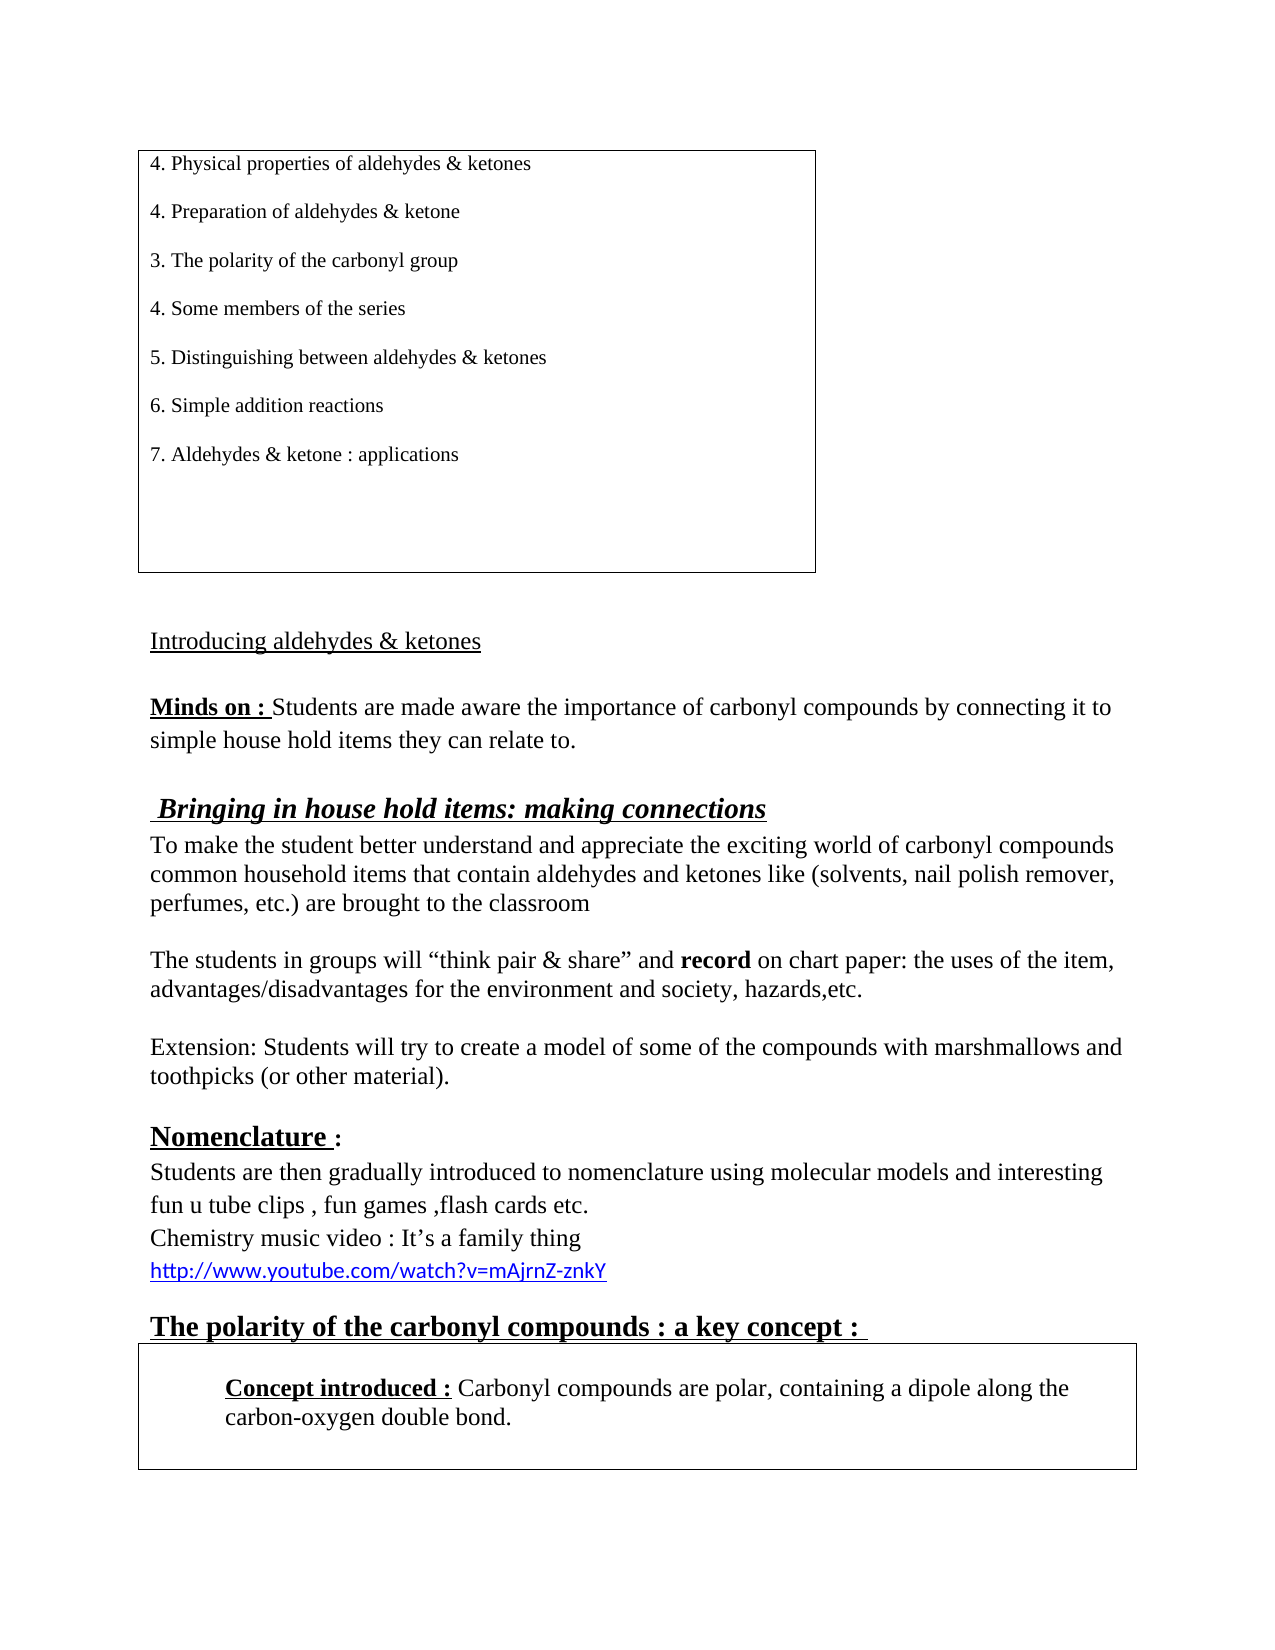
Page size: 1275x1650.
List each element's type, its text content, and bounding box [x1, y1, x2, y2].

text The polarity of the carbonyl compounds : a key concept : [150, 1309, 1125, 1343]
text Minds on : Students are made aware the importance of carbonyl compounds by connecting it to simple house hold items they can relate to. [150, 692, 1125, 754]
text Introducing aldehydes & ketones [150, 626, 1125, 655]
table_header Concept introduced : Carbonyl compounds are polar, containing a dipole along the carbon-oxygen double bond. [139, 1344, 1136, 1469]
text Bringing in house hold items: making connections [150, 792, 1125, 825]
text To make the student better understand and appreciate the exciting world of carbonyl compounds common household items that contain aldehydes and ketones like (solvents, nail polish remover, perfumes, etc.) are brought to the classroom [150, 830, 1125, 916]
text Chemistry music video : It’s a family thing [150, 1223, 1125, 1252]
text Students are then gradually introduced to nomenclature using molecular models and interesting fun u tube clips , fun games ,flash cards etc. [150, 1157, 1125, 1219]
text The students in groups will “think pair & share” and record on chart paper: the uses of the item, advantages/disadvantages for the environment and society, hazards,etc. [150, 946, 1125, 1003]
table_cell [139, 151, 815, 572]
text Extension: Students will try to create a model of some of the compounds with marshmallows and toothpicks (or other material). [150, 1032, 1125, 1090]
text http://www.youtube.com/watch?v=mAjrnZ-znkY [150, 1256, 1125, 1284]
text Nomenclature : [150, 1119, 1125, 1152]
